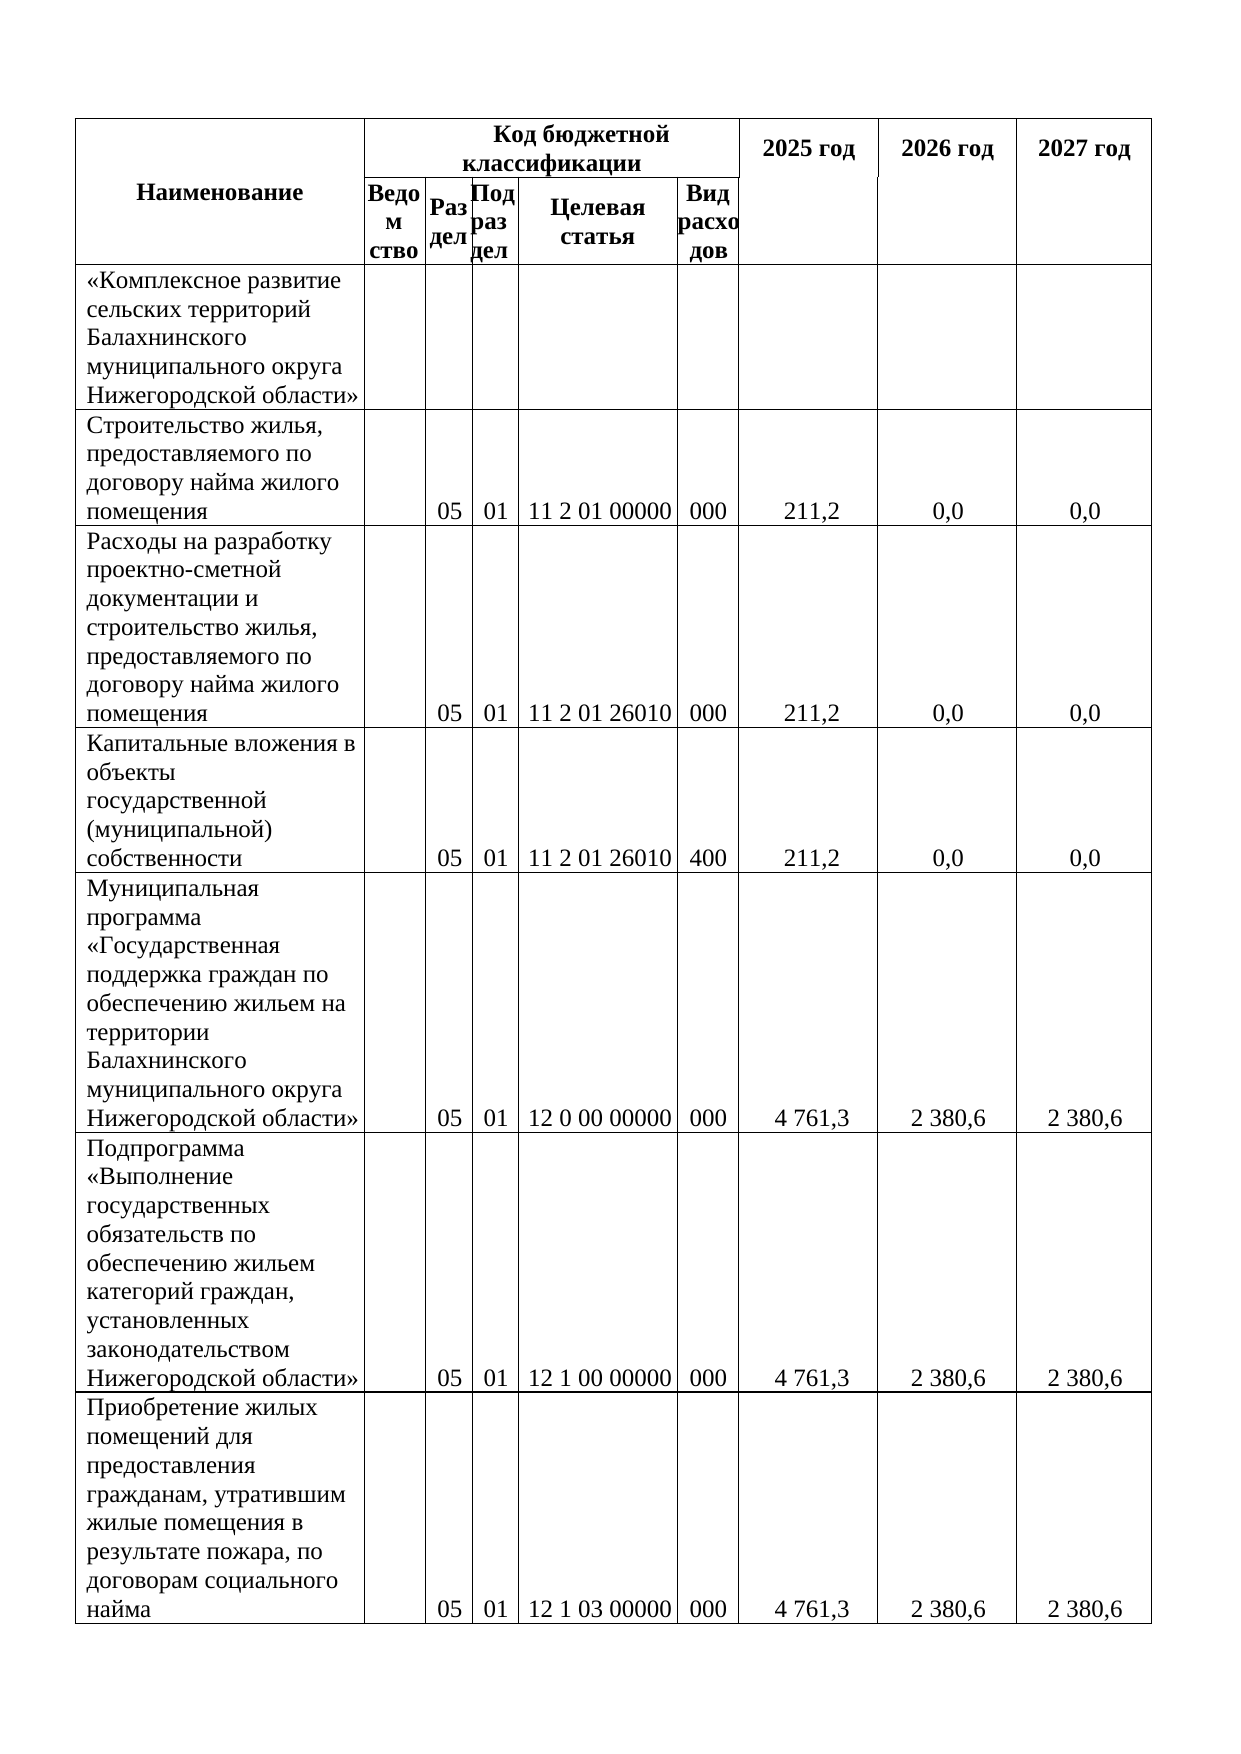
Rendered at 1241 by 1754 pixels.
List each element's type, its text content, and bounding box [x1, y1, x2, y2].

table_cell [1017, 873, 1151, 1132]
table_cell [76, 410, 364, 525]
table_cell [878, 177, 1016, 264]
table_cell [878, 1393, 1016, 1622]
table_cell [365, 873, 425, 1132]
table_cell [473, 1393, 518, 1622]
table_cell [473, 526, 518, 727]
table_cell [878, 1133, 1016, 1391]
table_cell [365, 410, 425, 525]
table_cell [1017, 177, 1151, 264]
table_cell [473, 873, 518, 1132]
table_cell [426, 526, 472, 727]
table_cell Целевая статья [519, 178, 677, 264]
table_header 2027 год [1017, 119, 1151, 177]
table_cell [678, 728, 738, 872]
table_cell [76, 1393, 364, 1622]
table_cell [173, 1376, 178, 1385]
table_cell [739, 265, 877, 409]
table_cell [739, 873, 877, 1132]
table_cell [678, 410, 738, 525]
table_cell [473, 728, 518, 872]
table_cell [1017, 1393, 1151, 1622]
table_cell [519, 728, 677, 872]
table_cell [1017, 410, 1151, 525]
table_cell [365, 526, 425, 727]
table_cell Под раз дел [473, 178, 518, 264]
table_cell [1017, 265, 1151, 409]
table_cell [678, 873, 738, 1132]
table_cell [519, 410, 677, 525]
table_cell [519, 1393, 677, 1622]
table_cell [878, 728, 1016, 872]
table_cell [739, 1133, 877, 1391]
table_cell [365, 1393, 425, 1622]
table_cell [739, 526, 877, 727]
table_cell [739, 177, 877, 264]
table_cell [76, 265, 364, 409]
table_header 2026 год [879, 119, 1016, 177]
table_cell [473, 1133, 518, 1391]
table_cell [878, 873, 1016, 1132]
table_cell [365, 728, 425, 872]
table_cell Раз дел [426, 178, 472, 264]
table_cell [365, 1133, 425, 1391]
table_cell Вид расходов [678, 178, 738, 264]
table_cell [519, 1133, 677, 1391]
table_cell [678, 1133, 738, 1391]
table_header Наименование [76, 119, 364, 264]
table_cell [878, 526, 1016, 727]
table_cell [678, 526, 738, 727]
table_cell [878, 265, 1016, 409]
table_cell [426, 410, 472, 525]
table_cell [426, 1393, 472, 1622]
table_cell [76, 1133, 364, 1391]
table_header 2025 год [740, 119, 878, 177]
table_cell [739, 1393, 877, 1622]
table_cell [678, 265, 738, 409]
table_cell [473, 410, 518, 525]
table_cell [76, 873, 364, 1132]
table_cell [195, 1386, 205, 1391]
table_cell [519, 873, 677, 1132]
table_cell Ведом ство [365, 178, 425, 264]
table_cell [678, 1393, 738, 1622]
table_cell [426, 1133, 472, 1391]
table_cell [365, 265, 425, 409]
table_header Код бюджетной классификации [365, 119, 739, 177]
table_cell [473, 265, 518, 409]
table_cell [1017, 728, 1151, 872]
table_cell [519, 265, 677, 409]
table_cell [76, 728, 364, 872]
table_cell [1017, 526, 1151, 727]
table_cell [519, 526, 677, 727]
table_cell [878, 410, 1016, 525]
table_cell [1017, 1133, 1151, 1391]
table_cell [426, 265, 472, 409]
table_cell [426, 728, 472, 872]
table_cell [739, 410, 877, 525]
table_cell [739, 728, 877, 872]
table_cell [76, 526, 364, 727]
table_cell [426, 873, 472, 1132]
